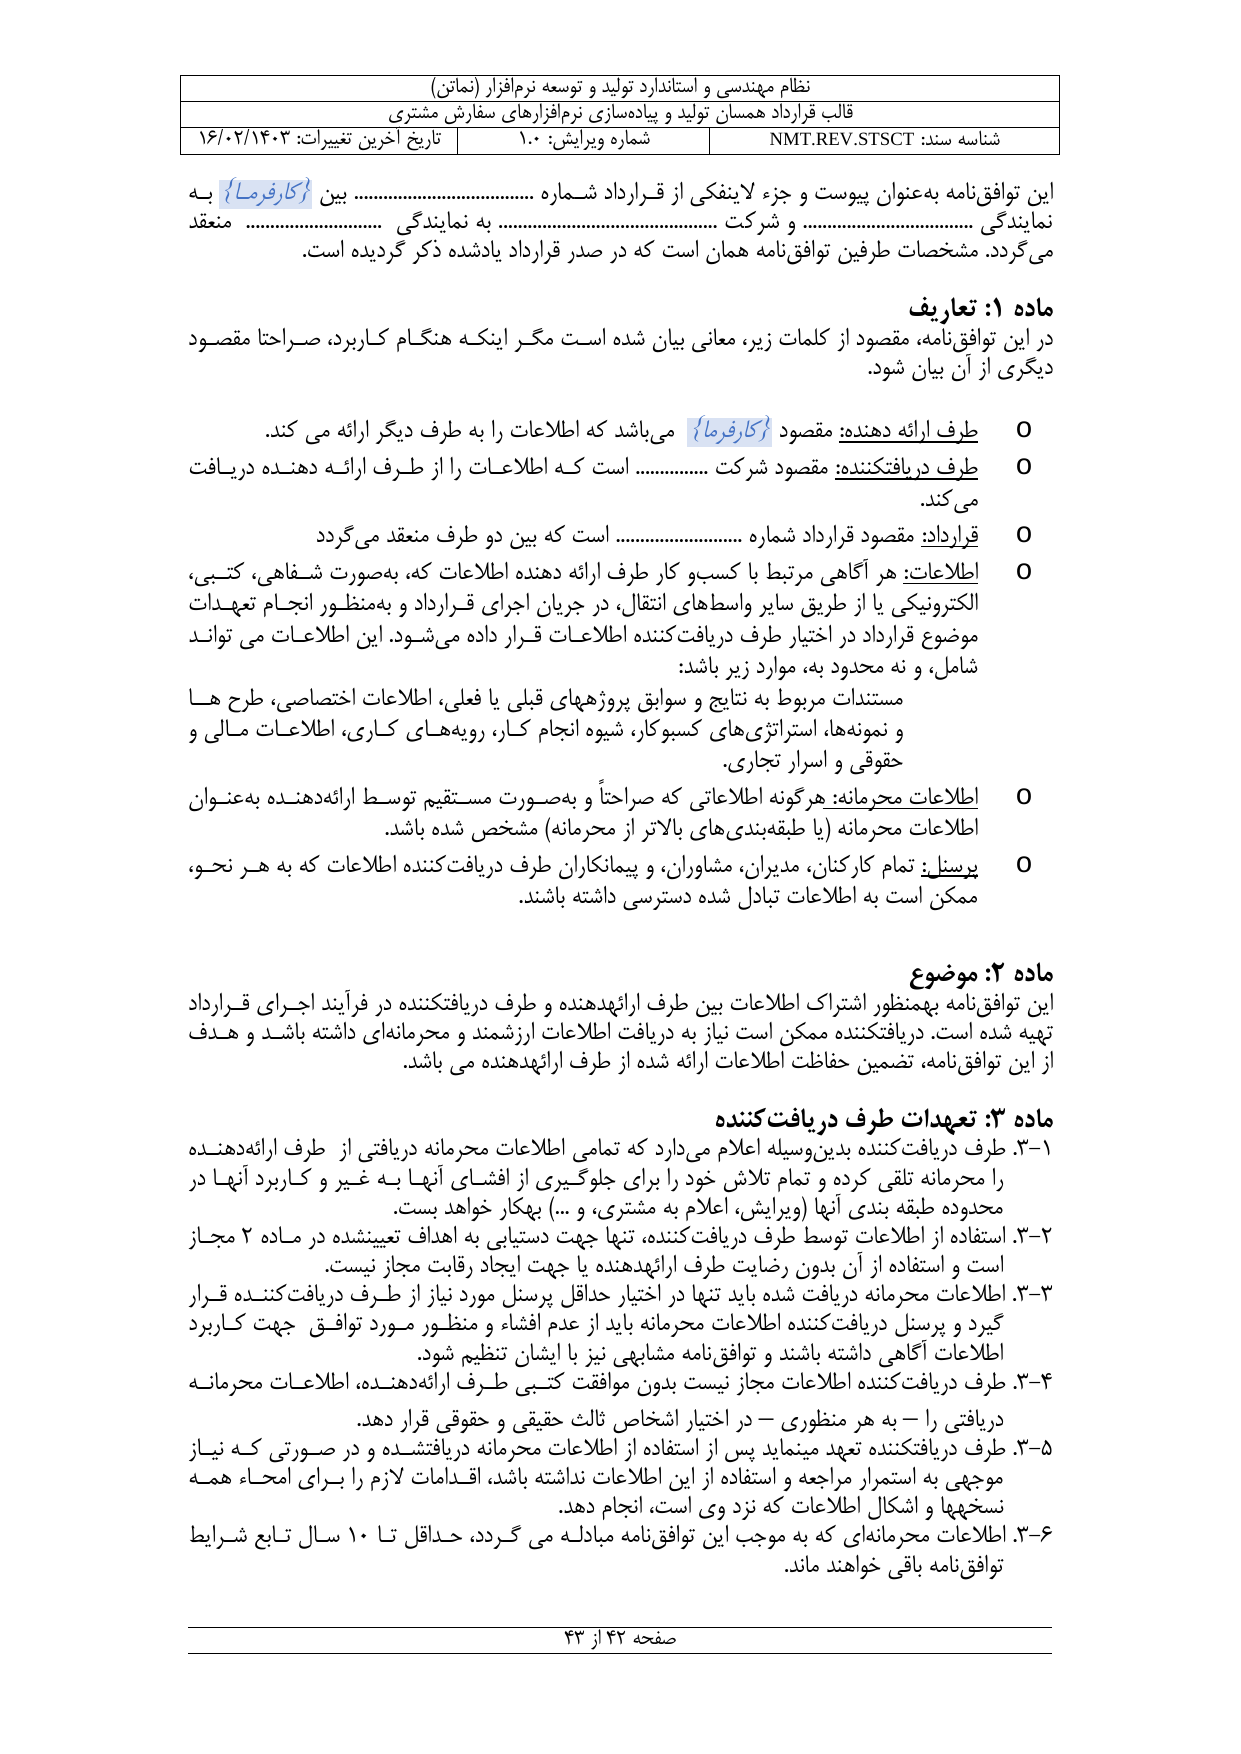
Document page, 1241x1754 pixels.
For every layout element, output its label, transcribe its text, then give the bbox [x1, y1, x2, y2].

text 3-4. طرف دریافت‌کننده اطلاعات مجاز نیست بدون موافقت کتبی طرف ارائه‌دهنده، اطلاعات محرمانه دریافتی را – به هر منظوری – در اختیار اشخاص ثالث حقیقی و حقوقی قرار دهد. [187, 1370, 1053, 1436]
text 3-3. اطلاعات محرمانه دریافت شده باید تنها در اختیار حداقل پرسنل مورد نیاز از طرف دریافت‌کننده قرار گیرد و پرسنل دریافت‌کننده اطلاعات محرمانه باید از عدم افشاء و منظور مورد توافق جهت کاربرد اطلاعات آگاهی داشته باشند و توافق‌نامه مشابهی نیز با ایشان تنظیم شود. [187, 1282, 1053, 1370]
text 3-5. طرف دریافتکننده تعهد مینماید پس از استفاده از اطلاعات محرمانه دریافتشده و در صورتی که نیاز موجهی به استمرار مراجعه و استفاده از این اطلاعات نداشته باشد، اقدامات لازم را برای امحاء همه نسخهها و اشکال اطلاعات که نزد وی است، انجام دهد. [187, 1436, 1053, 1523]
text ماده 1: تعاریف [187, 297, 1053, 326]
text این توافق‌نامه بهمنظور اشتراک اطلاعات بین طرف ارائهدهنده و طرف دریافتکننده در فرآیند اجرای قرارداد تهیه شده است. دریافتکننده ممکن است نیاز به دريافت اطلاعات ارزشمند و محرمانه‌ای داشته باشد و هدف از این توافق‌نامه، تضمین حفاظت اطلاعات ارائه شده از طرف ارائهدهنده می باشد. [187, 991, 1053, 1078]
text در این توافق‌نامه، مقصود از کلمات زیر، معانی بیان شده است مگر اینکه هنگام کاربرد، صراحتا مقصود دیگری از آن بیان شود. [187, 326, 1053, 384]
list اطلاعات: هر آگاهی مرتبط با کسب‌و کار طرف ارائه دهنده اطلاعات که، به‌صورت شفاهی، کتبی، الکترونیکی یا از طریق سایر واسط‌های انتقال، در جریان اجرای قرارداد و به‌منظور انجام تعهدات موضوع قرارداد در اختیار طرف دریافت‌کننده اطلاعات قرار داده می‌شود. این اطلاعات می تواند شامل، و نه محدود به، موارد زیر باشد: [187, 555, 1015, 683]
list طرف دریافتکننده: مقصود شركت ............... است که اطلاعات را از طرف ارائه دهنده دریافت مي‌کند. [187, 450, 1015, 516]
text 3-1. طرف دریافت‌کننده بدین‌وسیله اعلام می‌دارد که تمامي اطلاعات محرمانه دریافتی از طرف ارائه‌دهنده را محرمانه تلقی کرده و تمام تلاش خود را برای جلوگیری از افشای آنها به غیر و کاربرد آنها در محدوده طبقه بندی آنها (ویرایش، اعلام به مشتری، و ...) بهکار خواهد بست. [187, 1136, 1053, 1224]
text 3-6. اطلاعات محرمانه‌ای که به‌ موجب این توافق‌نامه مبادله می گردد، حداقل تا 10 سال تابع شرایط توافق‌نامه باقی خواهند ماند. [187, 1523, 1053, 1582]
list اطلاعات محرمانه: هرگونه اطلاعاتی که صراحتاً و به‌صورت مستقیم توسط ارائه‌دهنده به‌عنوان اطلاعات محرمانه (یا طبقه‌بندی‌های بالاتر از محرمانه) مشخص شده باشد. [187, 780, 1015, 845]
text این توافق‌نامه به‌عنوان پیوست و جزء لاینفکی از قرارداد شماره ..................................... بین {کارفرما} به نمایندگی ................................... و شرکت ............................................. به نمایندگی ............................ منعقد می‌گردد. مشخصات طرفین توافق‌نامه همان است که در صدر قرارداد یادشده ذکر گردیده است. [187, 180, 1053, 268]
text 3-2. استفاده از اطلاعات توسط طرف دریافت‌کننده، تنها جهت دستیابی به اهداف تعیینشده در ماده 2 مجاز است و استفاده از آن بدون رضایت طرف ارائهدهنده یا جهت ایجاد رقابت مجاز نیست. [187, 1224, 1053, 1282]
list پرسنل: تمام کارکنان، مدیران، مشاوران، و پیمانکاران طرف دریافت‌کننده اطلاعات که به هر نحو، ممکن است به اطلاعات تبادل شده دسترسی داشته باشند. [187, 848, 1015, 913]
list طرف ارائه دهنده: مقصود {کارفرما} مي‌باشد که اطلاعات را به طرف دیگر ارائه می کند. [187, 413, 1015, 447]
list قرارداد: مقصود قرارداد شماره .......................... است که بین دو طرف منعقد می‌گردد [187, 518, 1015, 552]
text ماده 3: تعهدات طرف دریافت‌کننده [187, 1107, 1053, 1136]
text ماده 2: موضوع [187, 961, 1053, 991]
list مستندات مربوط به نتایج و سوابق پروژههای قبلی یا فعلی، اطلاعات اختصاصی، طرح ها و نمونه‌ها، استراتژی‌های کسبوکار، شیوه انجام کار، رویه‌های کاری، اطلاعات مالی و حقوقی و اسرار تجاری. [187, 686, 903, 778]
